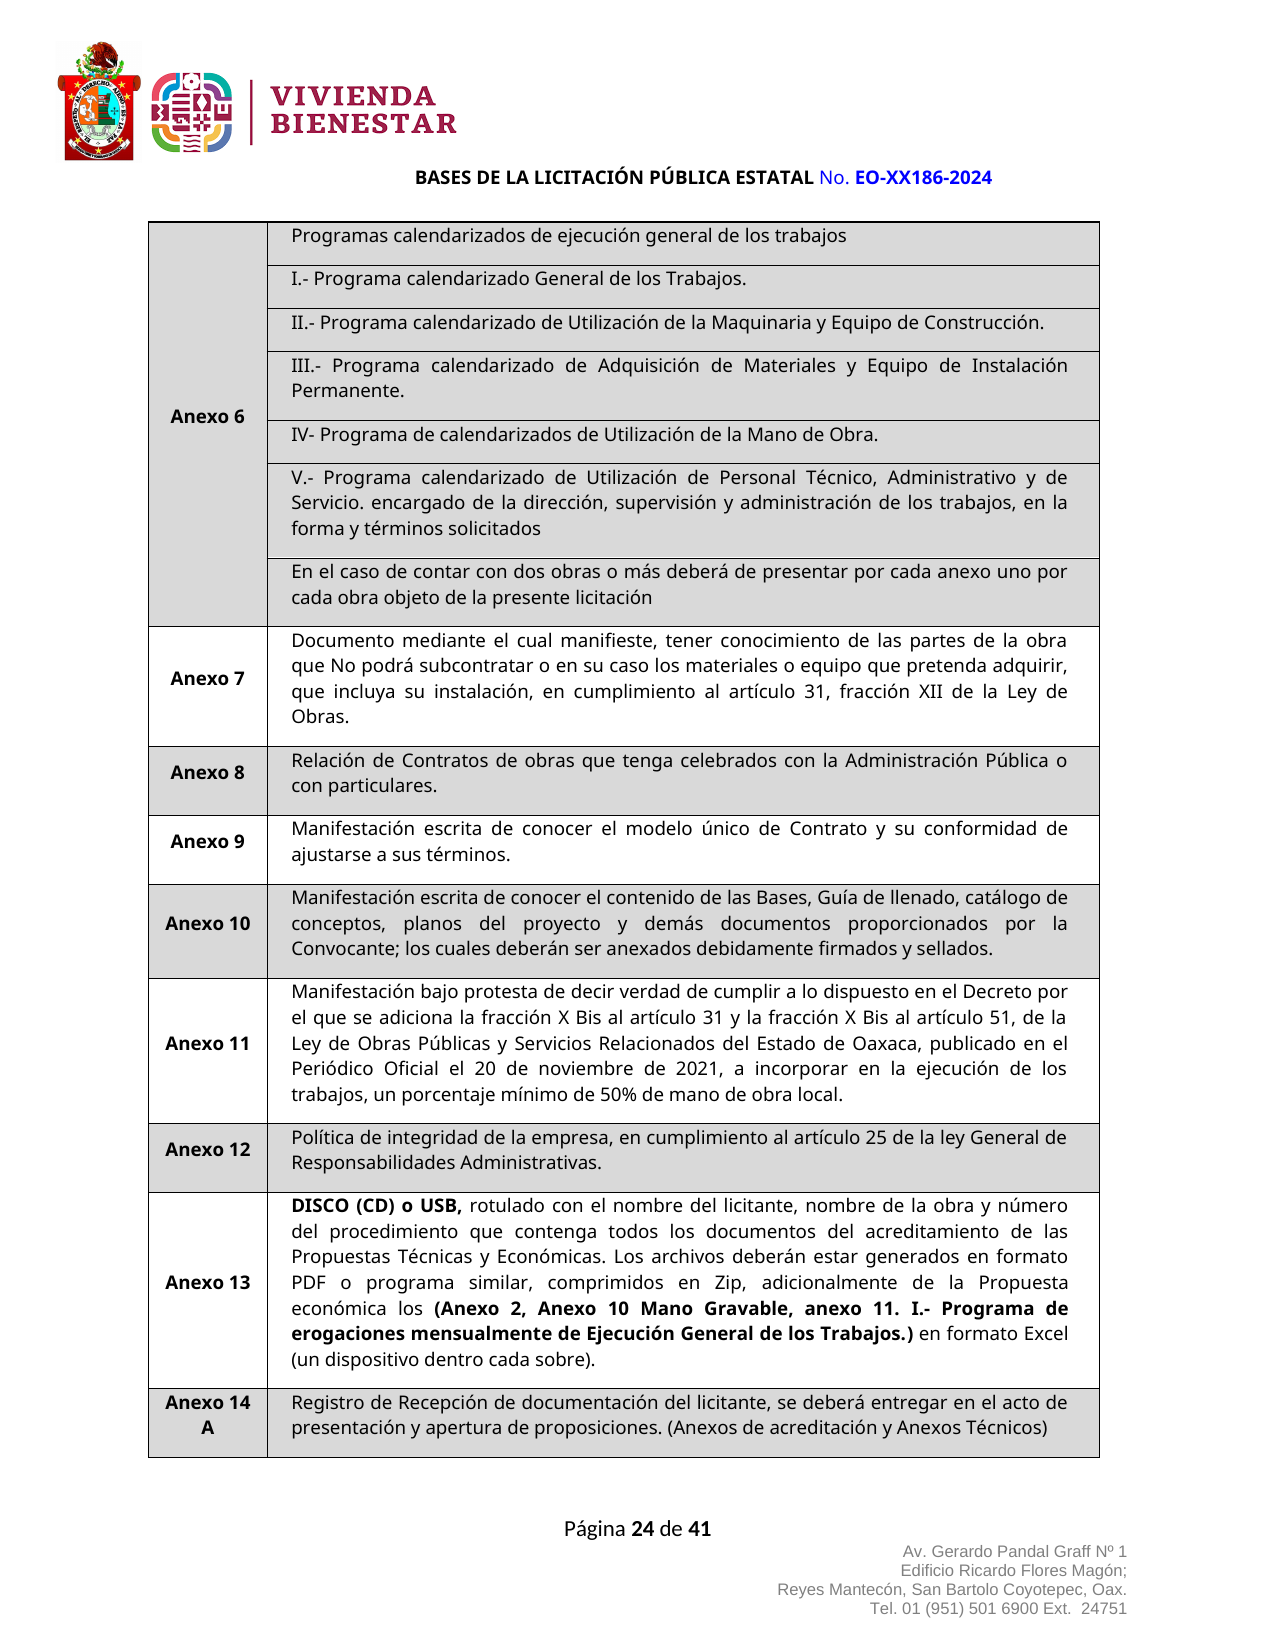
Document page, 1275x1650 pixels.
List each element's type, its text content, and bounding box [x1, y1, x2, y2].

table_cell DISCO (CD) o USB, rotulado con el nombre del licitante, nombre de la obra y número del procedimiento que contenga todos los documentos del acreditamiento de las Propuestas Técnicas y Económicas. Los archivos deberán estar generados en formato PDF o programa similar, comprimidos en Zip, adicionalmente de la Propuesta económica los (Anexo 2, Anexo 10 Mano Gravable, anexo 11. I.- Programa de erogaciones mensualmente de Ejecución General de los Trabajos.) en formato Excel (un dispositivo dentro cada sobre). [268, 1193, 1099, 1388]
table_cell Anexo 8 [149, 747, 267, 815]
table_cell Anexo 12 [149, 1124, 267, 1192]
table_cell En el caso de contar con dos obras o más deberá de presentar por cada anexo uno por cada obra objeto de la presente licitación [268, 559, 1099, 626]
table_cell Anexo 11 [149, 979, 267, 1123]
picture [147, 64, 473, 161]
table_cell V.- Programa calendarizado de Utilización de Personal Técnico, Administrativo y de Servicio. encargado de la dirección, supervisión y administración de los trabajos, en la forma y términos solicitados [268, 464, 1099, 557]
table_cell Anexo 13 [149, 1193, 267, 1388]
table_cell Anexo 9 [149, 816, 267, 883]
table_cell Manifestación escrita de conocer el contenido de las Bases, Guía de llenado, catálogo de conceptos, planos del proyecto y demás documentos proporcionados por la Convocante; los cuales deberán ser anexados debidamente firmados y sellados. [268, 885, 1099, 978]
table_cell Anexo 6 [149, 223, 267, 626]
table_cell Anexo 10 [149, 885, 267, 978]
table_cell IV- Programa de calendarizados de Utilización de la Mano de Obra. [268, 421, 1099, 463]
table_cell II.- Programa calendarizado de Utilización de la Maquinaria y Equipo de Construcción. [268, 309, 1099, 351]
table_cell III.- Programa calendarizado de Adquisición de Materiales y Equipo de Instalación Permanente. [268, 352, 1099, 420]
table_cell Manifestación bajo protesta de decir verdad de cumplir a lo dispuesto en el Decreto por el que se adiciona la fracción X Bis al artículo 31 y la fracción X Bis al artículo 51, de la Ley de Obras Públicas y Servicios Relacionados del Estado de Oaxaca, publicado en el Periódico Oficial el 20 de noviembre de 2021, a incorporar en la ejecución de los trabajos, un porcentaje mínimo de 50% de mano de obra local. [268, 979, 1099, 1123]
picture [55, 41, 143, 163]
table_cell Manifestación escrita de conocer el modelo único de Contrato y su conformidad de ajustarse a sus términos. [268, 816, 1099, 883]
table_cell I.- Programa calendarizado General de los Trabajos. [268, 266, 1099, 308]
table_cell Anexo 7 [149, 627, 267, 746]
table_cell Política de integridad de la empresa, en cumplimiento al artículo 25 de la ley General de Responsabilidades Administrativas. [268, 1124, 1099, 1192]
table_cell Registro de Recepción de documentación del licitante, se deberá entregar en el acto de presentación y apertura de proposiciones. (Anexos de acreditación y Anexos Técnicos) [268, 1389, 1099, 1457]
table_cell Relación de Contratos de obras que tenga celebrados con la Administración Pública o con particulares. [268, 747, 1099, 815]
table_cell Documento mediante el cual manifieste, tener conocimiento de las partes de la obra que No podrá subcontratar o en su caso los materiales o equipo que pretenda adquirir, que incluya su instalación, en cumplimiento al artículo 31, fracción XII de la Ley de Obras. [268, 627, 1099, 746]
table_cell Programas calendarizados de ejecución general de los trabajos [268, 223, 1099, 265]
table_cell Anexo 14 A [149, 1389, 267, 1457]
